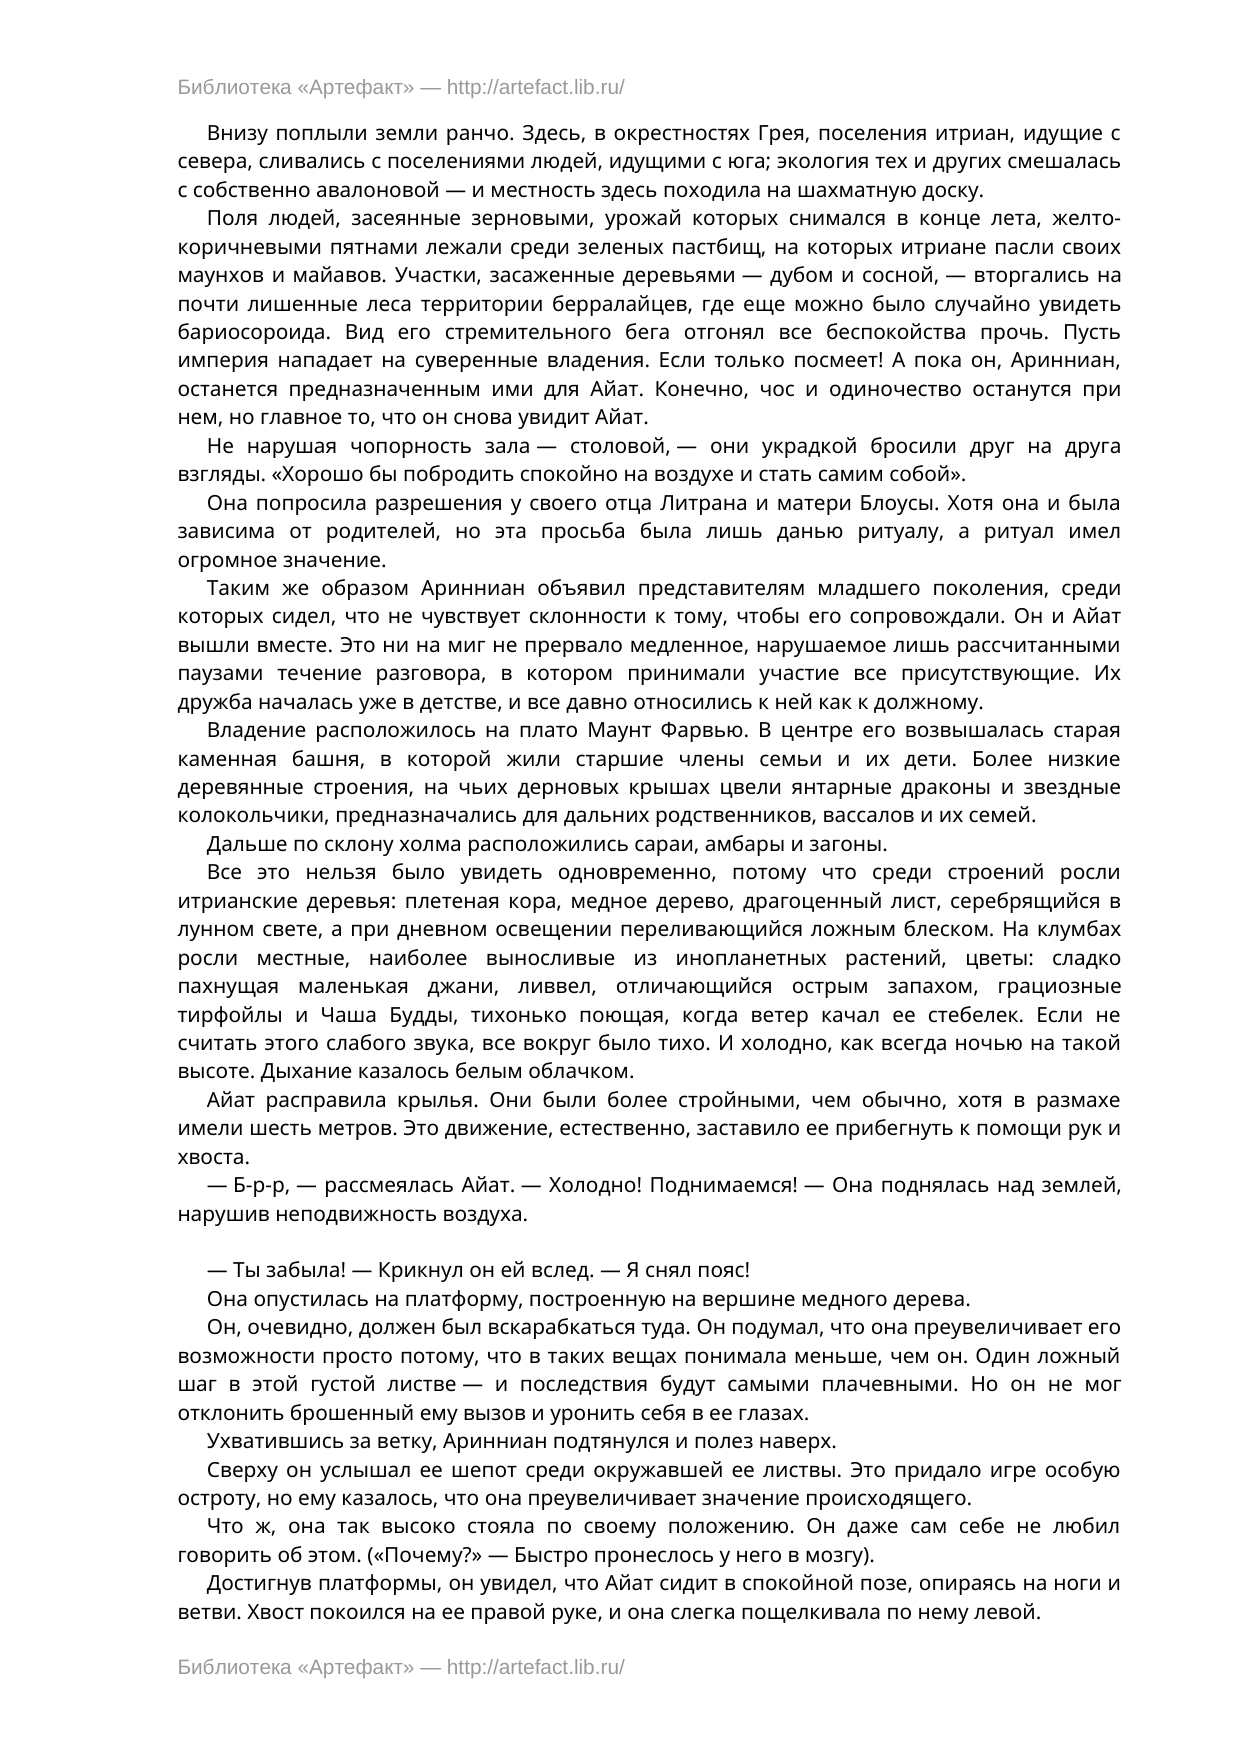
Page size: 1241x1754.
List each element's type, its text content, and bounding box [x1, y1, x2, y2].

text — Ты забыла! — Крикнул он ей вслед. — Я снял пояс! [177, 1256, 1122, 1284]
text Что ж, она так высоко стояла по своему положению. Он даже сам себе не любил говорить об этом. («Почему?» — Быстро пронеслось у него в мозгу). [177, 1512, 1122, 1568]
text Ухватившись за ветку, Аринниан подтянулся и полез наверх. [177, 1426, 1122, 1455]
text Таким же образом Аринниан объявил представителям младшего поколения, среди которых сидел, что не чувствует склонности к тому, чтобы его сопровождали. Он и Айат вышли вместе. Это ни на миг не прервало медленное, нарушаемое лишь рассчитанными паузами течение разговора, в котором принимали участие все присутствующие. Их дружба началась уже в детстве, и все давно относились к ней как к должному. [177, 573, 1122, 715]
text Айат расправила крылья. Они были более стройными, чем обычно, хотя в размахе имели шесть метров. Это движение, естественно, заставило ее прибегнуть к помощи рук и хвоста. [177, 1085, 1122, 1170]
text Не нарушая чопорность зала — столовой, — они украдкой бросили друг на друга взгляды. «Хорошо бы побродить спокойно на воздухе и стать самим собой». [177, 431, 1122, 488]
text Внизу поплыли земли ранчо. Здесь, в окрестностях Грея, поселения итриан, идущие с севера, сливались с поселениями людей, идущими с юга; экология тех и других смешалась с собственно авалоновой — и местность здесь походила на шахматную доску. [177, 118, 1122, 203]
text Поля людей, засеянные зерновыми, урожай которых снимался в конце лета, желто-коричневыми пятнами лежали среди зеленых пастбищ, на которых итриане пасли своих маунхов и майавов. Участки, засаженные деревьями — дубом и сосной, — вторгались на почти лишенные леса территории берралайцев, где еще можно было случайно увидеть бариосороида. Вид его стремительного бега отгонял все беспокойства прочь. Пусть империя нападает на суверенные владения. Если только посмеет! А пока он, Аринниан, останется предназначенным ими для Айат. Конечно, чос и одиночество останутся при нем, но главное то, что он снова увидит Айат. [177, 203, 1122, 431]
text — Б-р-р, — рассмеялась Айат. — Холодно! Поднимаемся! — Она поднялась над землей, нарушив неподвижность воздуха. [177, 1170, 1122, 1227]
text Достигнув платформы, он увидел, что Айат сидит в спокойной позе, опираясь на ноги и ветви. Хвост покоился на ее правой руке, и она слегка пощелкивала по нему левой. [177, 1568, 1122, 1625]
text Владение расположилось на плато Маунт Фарвью. В центре его возвышалась старая каменная башня, в которой жили старшие члены семьи и их дети. Более низкие деревянные строения, на чьих дерновых крышах цвели янтарные драконы и звездные колокольчики, предназначались для дальних родственников, вассалов и их семей. [177, 715, 1122, 829]
text Он, очевидно, должен был вскарабкаться туда. Он подумал, что она преувеличивает его возможности просто потому, что в таких вещах понимала меньше, чем он. Один ложный шаг в этой густой листве — и последствия будут самыми плачевными. Но он не мог отклонить брошенный ему вызов и уронить себя в ее глазах. [177, 1312, 1122, 1426]
text Она попросила разрешения у своего отца Литрана и матери Блоусы. Хотя она и была зависима от родителей, но эта просьба была лишь данью ритуалу, а ритуал имел огромное значение. [177, 488, 1122, 573]
text Она опустилась на платформу, построенную на вершине медного дерева. [177, 1284, 1122, 1312]
text Дальше по склону холма расположились сараи, амбары и загоны. [177, 829, 1122, 857]
text Все это нельзя было увидеть одновременно, потому что среди строений росли итрианские деревья: плетеная кора, медное дерево, драгоценный лист, серебрящийся в лунном свете, а при дневном освещении переливающийся ложным блеском. На клумбах росли местные, наиболее выносливые из инопланетных растений, цветы: сладко пахнущая маленькая джани, ливвел, отличающийся острым запахом, грациозные тирфойлы и Чаша Будды, тихонько поющая, когда ветер качал ее стебелек. Если не считать этого слабого звука, все вокруг было тихо. И холодно, как всегда ночью на такой высоте. Дыхание казалось белым облачком. [177, 857, 1122, 1085]
text Сверху он услышал ее шепот среди окружавшей ее листвы. Это придало игре особую остроту, но ему казалось, что она преувеличивает значение происходящего. [177, 1455, 1122, 1512]
